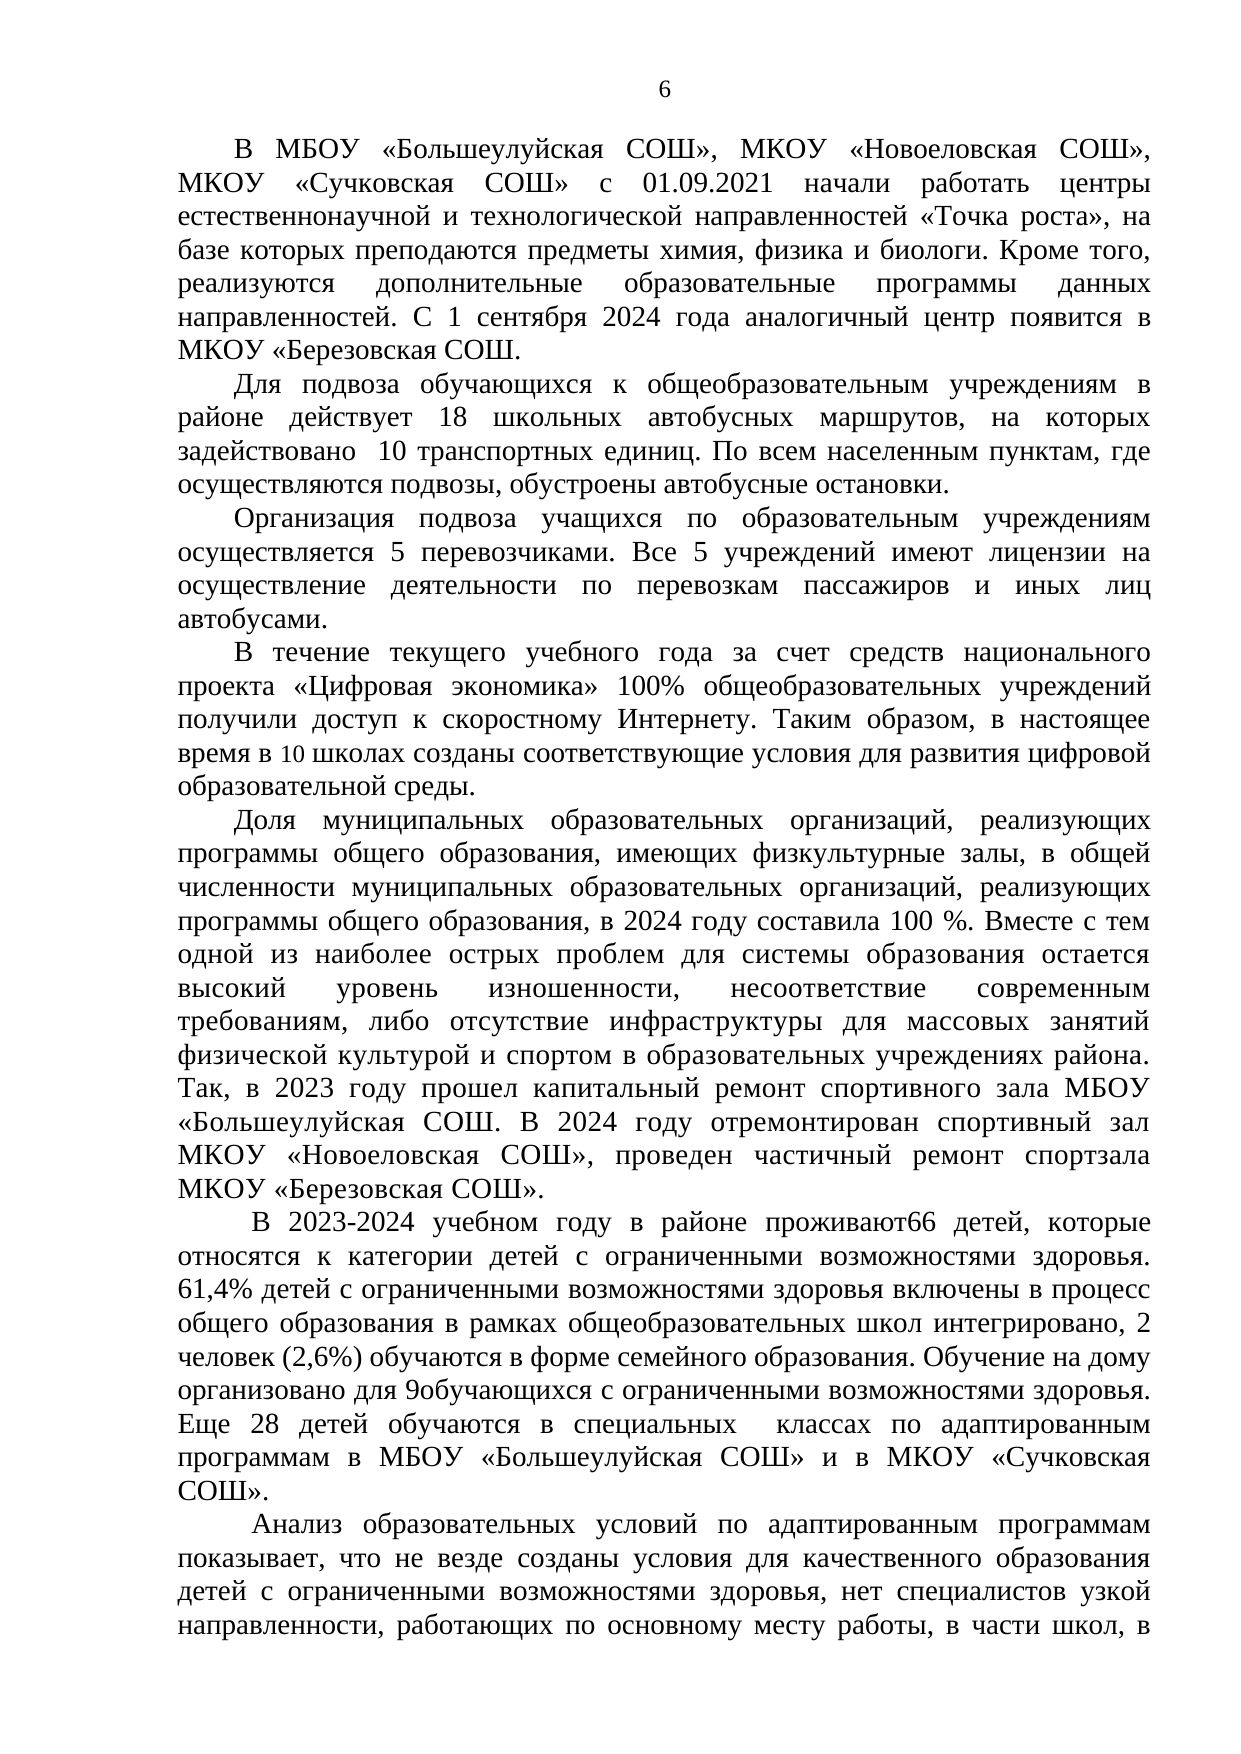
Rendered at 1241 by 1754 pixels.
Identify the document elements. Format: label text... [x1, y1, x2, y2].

text В 2023-2024 учебном году в районе проживают66 детей, которые относятся к категории детей с ограниченными возможностями здоровья. 61,4% детей с ограниченными возможностями здоровья включены в процесс общего образования в рамках общеобразовательных школ интегрировано, 2 человек (2,6%) обучаются в форме семейного образования. Обучение на дому организовано для 9обучающихся с ограниченными возможностями здоровья. Еще 28 детей обучаются в специальных классах по адаптированным программам в МБОУ «Большеулуйская СОШ» и в МКОУ «Сучковская СОШ». [177, 1204, 1152, 1506]
text Организация подвоза учащихся по образовательным учреждениям осуществляется 5 перевозчиками. Все 5 учреждений имеют лицензии на осуществление деятельности по перевозкам пассажиров и иных лиц автобусами. [177, 500, 1152, 634]
text Для подвоза обучающихся к общеобразовательным учреждениям в районе действует 18 школьных автобусных маршрутов, на которых задействовано 10 транспортных единиц. По всем населенным пунктам, где осуществляются подвозы, обустроены автобусные остановки. [177, 366, 1152, 500]
text В МБОУ «Большеулуйская СОШ», МКОУ «Новоеловская СОШ», МКОУ «Сучковская СОШ» с 01.09.2021 начали работать центры естественнонаучной и технологической направленностей «Точка роста», на базе которых преподаются предметы химия, физика и биологи. Кроме того, реализуются дополнительные образовательные программы данных направленностей. С 1 сентября 2024 года аналогичный центр появится в МКОУ «Березовская СОШ. [177, 131, 1152, 366]
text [177, 1506, 1152, 1641]
text Доля муниципальных образовательных организаций, реализующих программы общего образования, имеющих физкультурные залы, в общей численности муниципальных образовательных организаций, реализующих программы общего образования, в 2024 году составила 100 %. Вместе с тем одной из наиболее острых проблем для системы образования остается высокий уровень изношенности, несоответствие современным требованиям, либо отсутствие инфраструктуры для массовых занятий физической культурой и спортом в образовательных учреждениях района. Так, в 2023 году прошел капитальный ремонт спортивного зала МБОУ «Большеулуйская СОШ. В 2024 году отремонтирован спортивный зал МКОУ «Новоеловская СОШ», проведен частичный ремонт спортзала МКОУ «Березовская СОШ». [177, 802, 1152, 1204]
text В течение текущего учебного года за счет средств национального проекта «Цифровая экономика» 100% общеобразовательных учреждений получили доступ к скоростному Интернету. Таким образом, в настоящее время в 10 школах созданы соответствующие условия для развития цифровой образовательной среды. [177, 634, 1152, 802]
